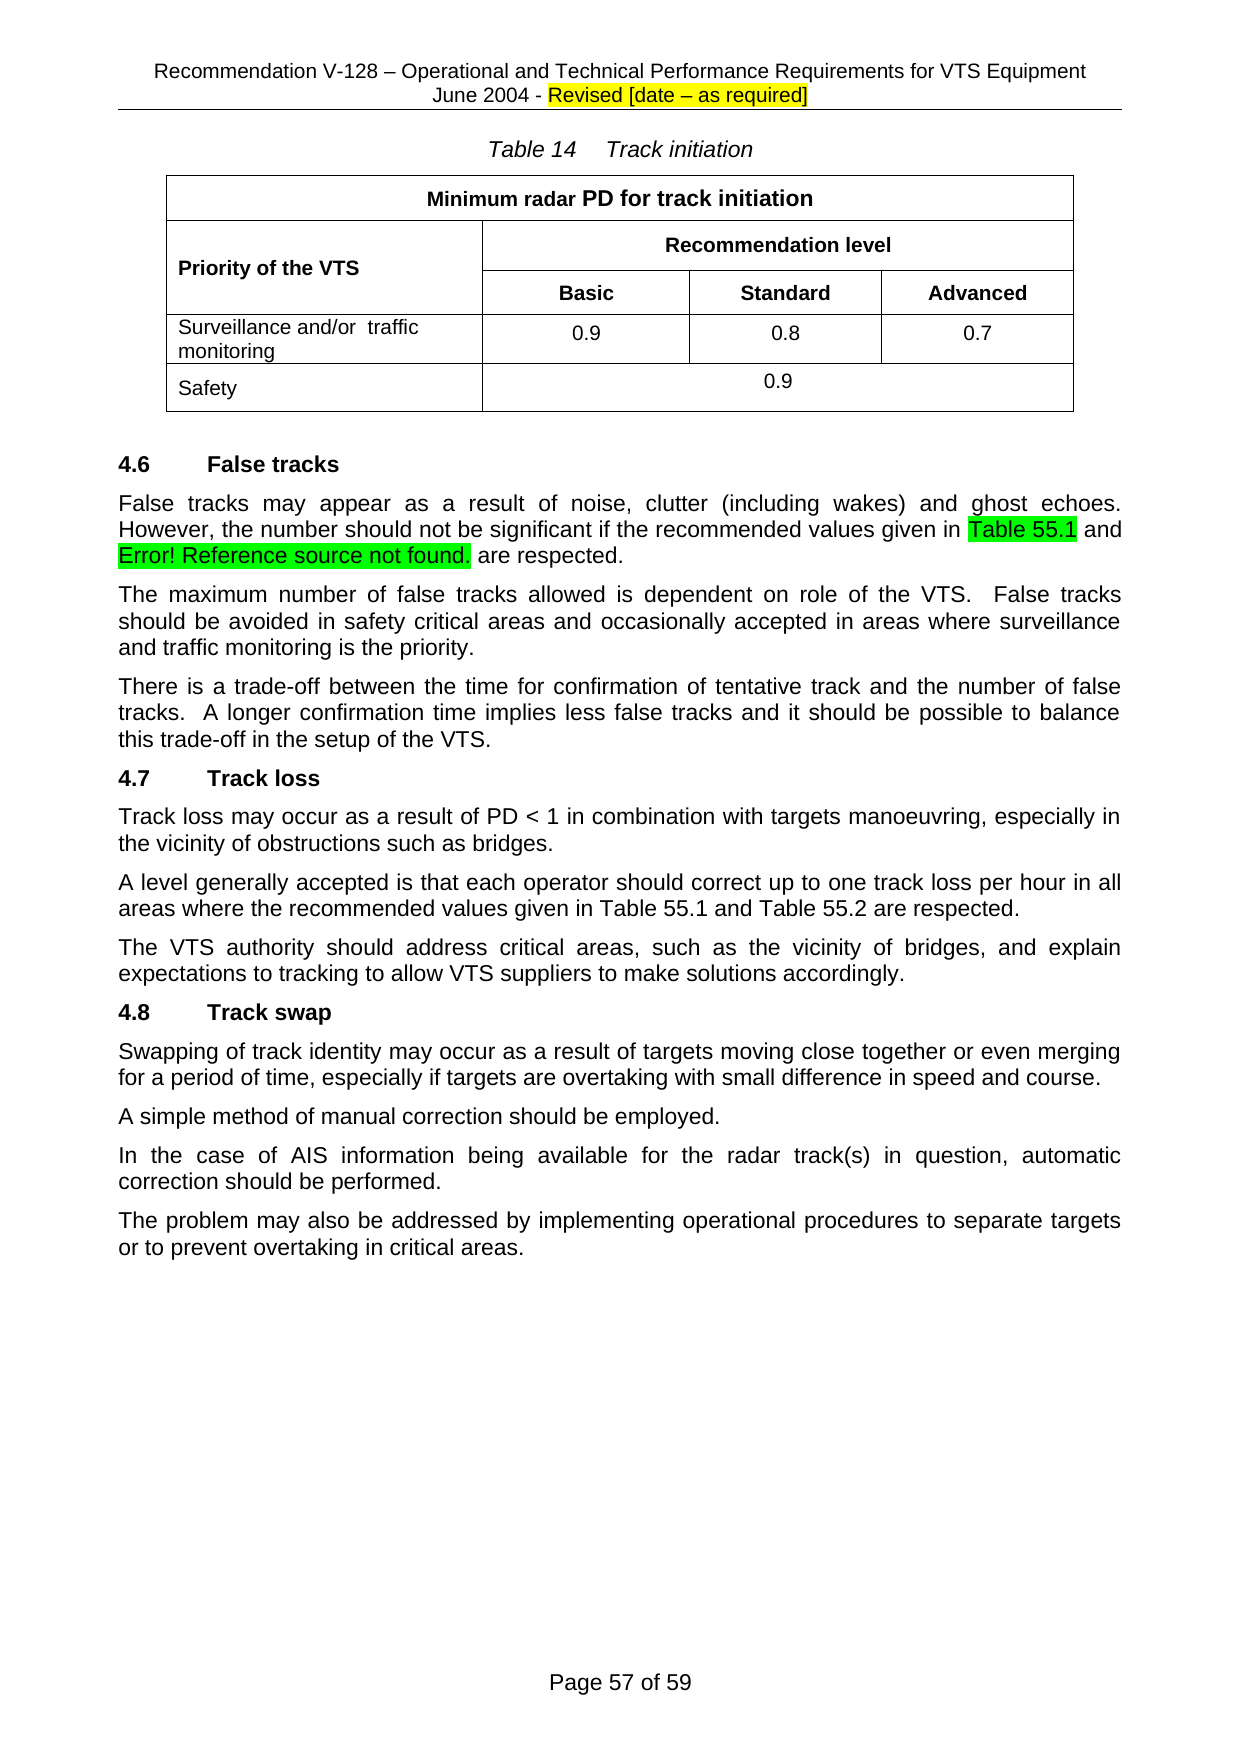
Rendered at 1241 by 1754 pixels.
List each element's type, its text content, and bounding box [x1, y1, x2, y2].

text Swapping of track identity may occur as a result of targets moving close together or even merging for a period of time, especially if targets are overtaking with small difference in speed and course. [118, 1038, 1122, 1091]
table_cell Safety [167, 364, 482, 411]
table_cell 0.8 [690, 315, 881, 363]
table_header Minimum radar PD for track initiation [167, 176, 1073, 219]
text False tracks may appear as a result of noise, clutter (including wakes) and ghost echoes. However, the number should not be significant if the recommended values given in Table 55.1 and Error! Reference source not found. are respected. [118, 490, 1122, 569]
text Track initiation [118, 136, 1122, 163]
subtitle Track loss [118, 764, 1122, 791]
table_cell 0.9 [483, 315, 689, 363]
text A simple method of manual correction should be employed. [118, 1103, 1122, 1129]
table_cell Standard [690, 271, 881, 314]
text In the case of AIS information being available for the radar track(s) in question, automatic correction should be performed. [118, 1142, 1122, 1194]
table_cell Recommendation level [483, 221, 1073, 270]
text Track loss may occur as a result of PD < 1 in combination with targets manoeuvring, especially in the vicinity of obstructions such as bridges. [118, 803, 1122, 856]
table_cell Surveillance and/or traffic monitoring [167, 315, 482, 363]
text A level generally accepted is that each operator should correct up to one track loss per hour in all areas where the recommended values given in Table 55.1 and Table 55.2 are respected. [118, 868, 1122, 921]
table_cell 0.7 [882, 315, 1073, 363]
text The problem may also be addressed by implementing operational procedures to separate targets or to prevent overtaking in critical areas. [118, 1207, 1122, 1260]
text The VTS authority should address critical areas, such as the vicinity of bridges, and explain expectations to tracking to allow VTS suppliers to make solutions accordingly. [118, 934, 1122, 986]
text There is a trade-off between the time for confirmation of tentative track and the number of false tracks. A longer confirmation time implies less false tracks and it should be possible to balance this trade-off in the setup of the VTS. [118, 673, 1122, 752]
subtitle False tracks [118, 451, 1122, 477]
table_cell Advanced [882, 271, 1073, 314]
table_cell Basic [483, 271, 689, 314]
table_cell Priority of the [167, 221, 482, 314]
text The maximum number of false tracks allowed is dependent on role of the VTS. False tracks should be avoided in safety critical areas and occasionally accepted in areas where surveillance and traffic monitoring is the priority. [118, 581, 1122, 660]
table_cell 0.9 [483, 364, 1073, 411]
subtitle Track swap [118, 999, 1122, 1025]
